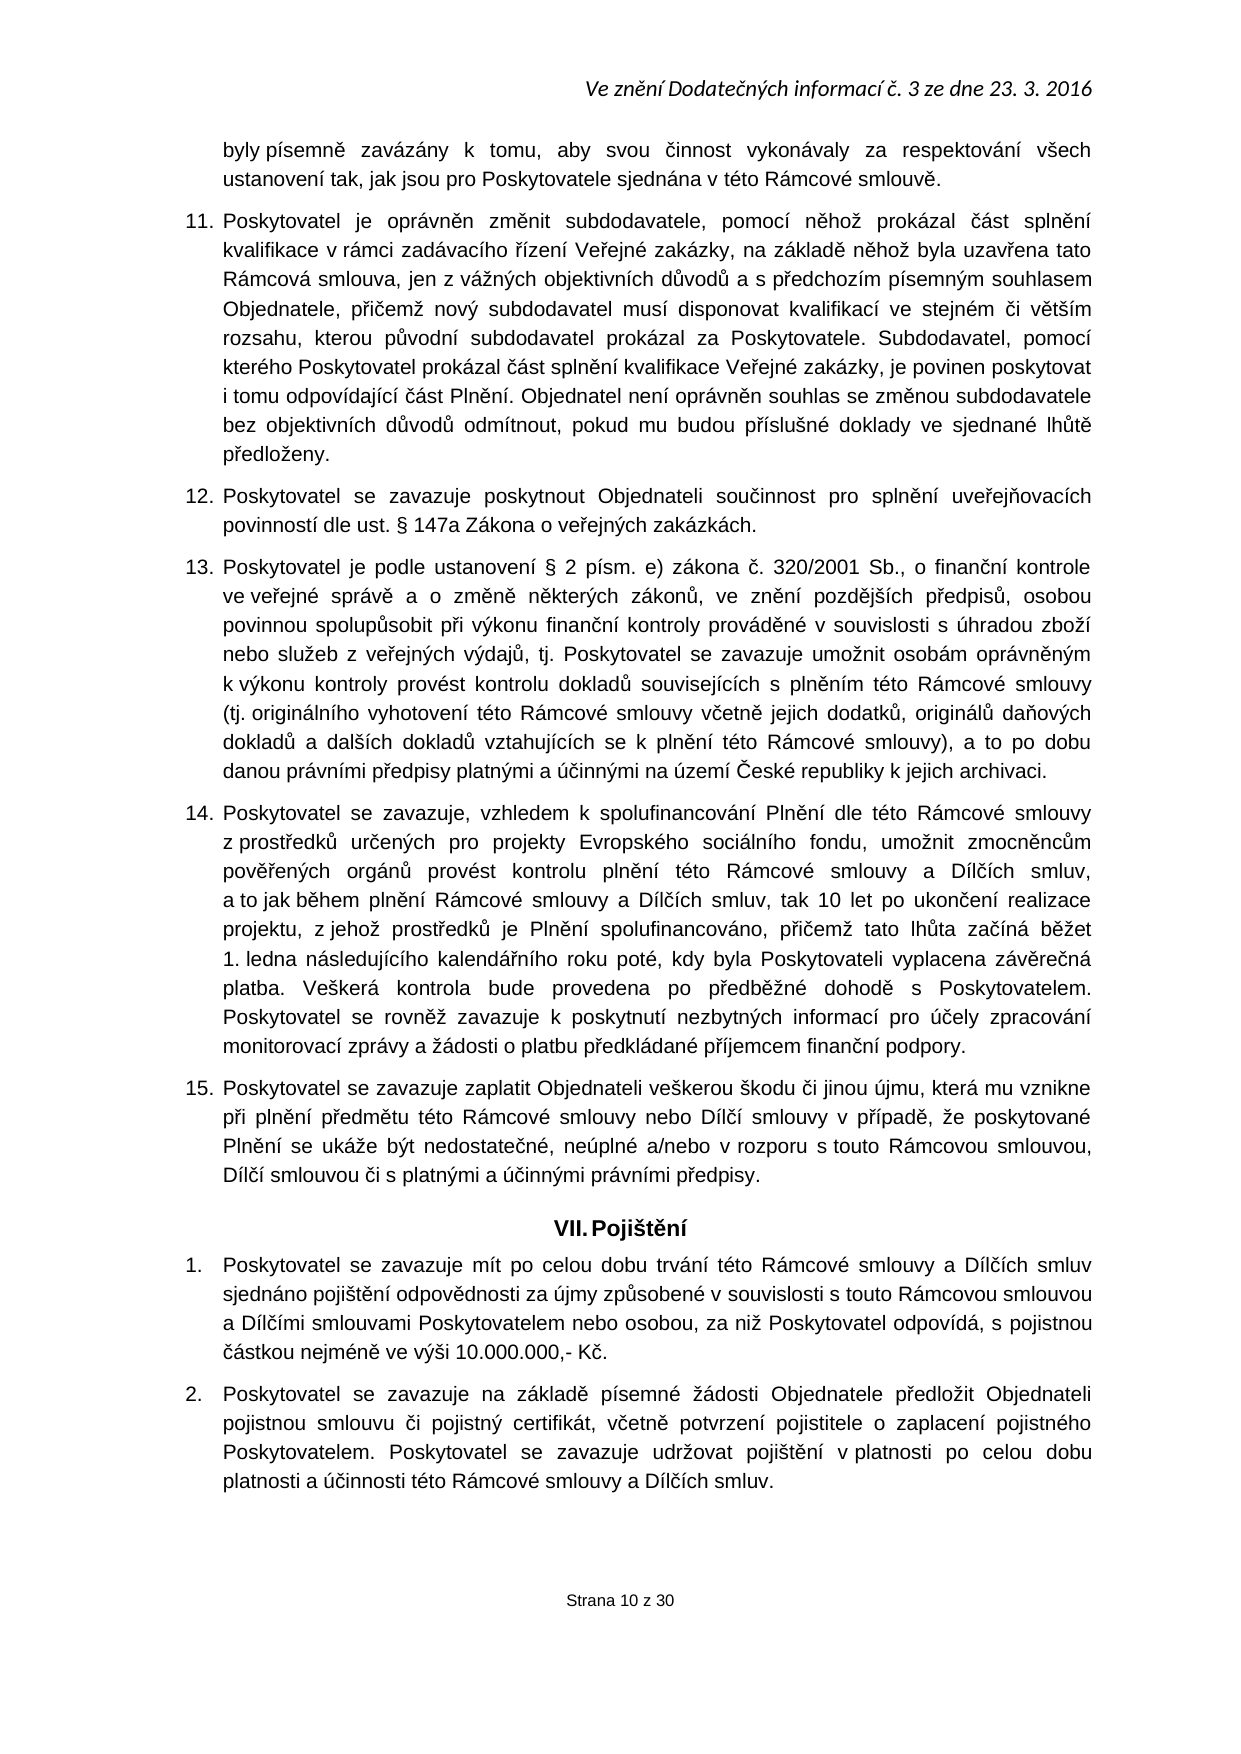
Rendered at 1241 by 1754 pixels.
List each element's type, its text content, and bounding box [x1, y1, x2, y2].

list Poskytovatel se zavazuje na základě písemné žádosti Objednatele předložit Objednateli pojistnou smlouvu či pojistný certifikát, včetně potvrzení pojistitele o zaplacení pojistného Poskytovatelem. Poskytovatel se zavazuje udržovat pojištění v platnosti po celou dobu platnosti a účinnosti této Rámcové smlouvy a Dílčích smluv. [185, 1377, 1093, 1493]
list Poskytovatel je podle ustanovení § 2 písm. e) zákona č. 320/2001 Sb., o finanční kontrole ve veřejné správě a o změně některých zákonů, ve znění pozdějších předpisů, osobou povinnou spolupůsobit při výkonu finanční kontroly prováděné v souvislosti s úhradou zboží nebo služeb z veřejných výdajů, tj. Poskytovatel se zavazuje umožnit osobám oprávněným k výkonu kontroly provést kontrolu dokladů souvisejících s plněním této Rámcové smlouvy (tj. originálního vyhotovení této Rámcové smlouvy včetně jejich dodatků, originálů daňových dokladů a dalších dokladů vztahujících se k plnění této Rámcové smlouvy), a to po dobu danou právními předpisy platnými a účinnými na území České republiky k jejich archivaci. [185, 549, 1093, 783]
list Poskytovatel se zavazuje zaplatit Objednateli veškerou škodu či jinou újmu, která mu vznikne při plnění předmětu této Rámcové smlouvy nebo Dílčí smlouvy v případě, že poskytované Plnění se ukáže být nedostatečné, neúplné a/nebo v rozporu s touto Rámcovou smlouvou, Dílčí smlouvou či s platnými a účinnými právními předpisy. [185, 1070, 1093, 1187]
list Pojištění [148, 1212, 1093, 1241]
list Poskytovatel je oprávněn změnit subdodavatele, pomocí něhož prokázal část splnění kvalifikace v rámci zadávacího řízení Veřejné zakázky, na základě něhož byla uzavřena tato Rámcová smlouva, jen z vážných objektivních důvodů a s předchozím písemným souhlasem Objednatele, přičemž nový subdodavatel musí disponovat kvalifikací ve stejném či větším rozsahu, kterou původní subdodavatel prokázal za Poskytovatele. Subdodavatel, pomocí kterého Poskytovatel prokázal část splnění kvalifikace Veřejné zakázky, je povinen poskytovat i tomu odpovídající část Plnění. Objednatel není oprávněn souhlas se změnou subdodavatele bez objektivních důvodů odmítnout, pokud mu budou příslušné doklady ve sjednané lhůtě předloženy. [185, 204, 1093, 466]
list Poskytovatel se zavazuje, vzhledem k spolufinancování Plnění dle této Rámcové smlouvy z prostředků určených pro projekty Evropského sociálního fondu, umožnit zmocněncům pověřených orgánů provést kontrolu plnění této Rámcové smlouvy a Dílčích smluv, a to jak během plnění Rámcové smlouvy a Dílčích smluv, tak 10 let po ukončení realizace projektu, z jehož prostředků je Plnění spolufinancováno, přičemž tato lhůta začíná běžet 1. ledna následujícího kalendářního roku poté, kdy byla Poskytovateli vyplacena závěrečná platba. Veškerá kontrola bude provedena po předběžné dohodě s Poskytovatelem. Poskytovatel se rovněž zavazuje k poskytnutí nezbytných informací pro účely zpracování monitorovací zprávy a žádosti o platbu předkládané příjemcem finanční podpory. [185, 795, 1093, 1058]
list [185, 133, 1093, 191]
list Poskytovatel se zavazuje mít po celou dobu trvání této Rámcové smlouvy a Dílčích smluv sjednáno pojištění odpovědnosti za újmy způsobené v souvislosti s touto Rámcovou smlouvou a Dílčími smlouvami Poskytovatelem nebo osobou, za niž Poskytovatel odpovídá, s pojistnou částkou nejméně ve výši 10.000.000,- Kč. [185, 1247, 1093, 1364]
list Poskytovatel se zavazuje poskytnout Objednateli součinnost pro splnění uveřejňovacích povinností dle ust. § 147a Zákona o veřejných zakázkách. [185, 479, 1093, 537]
